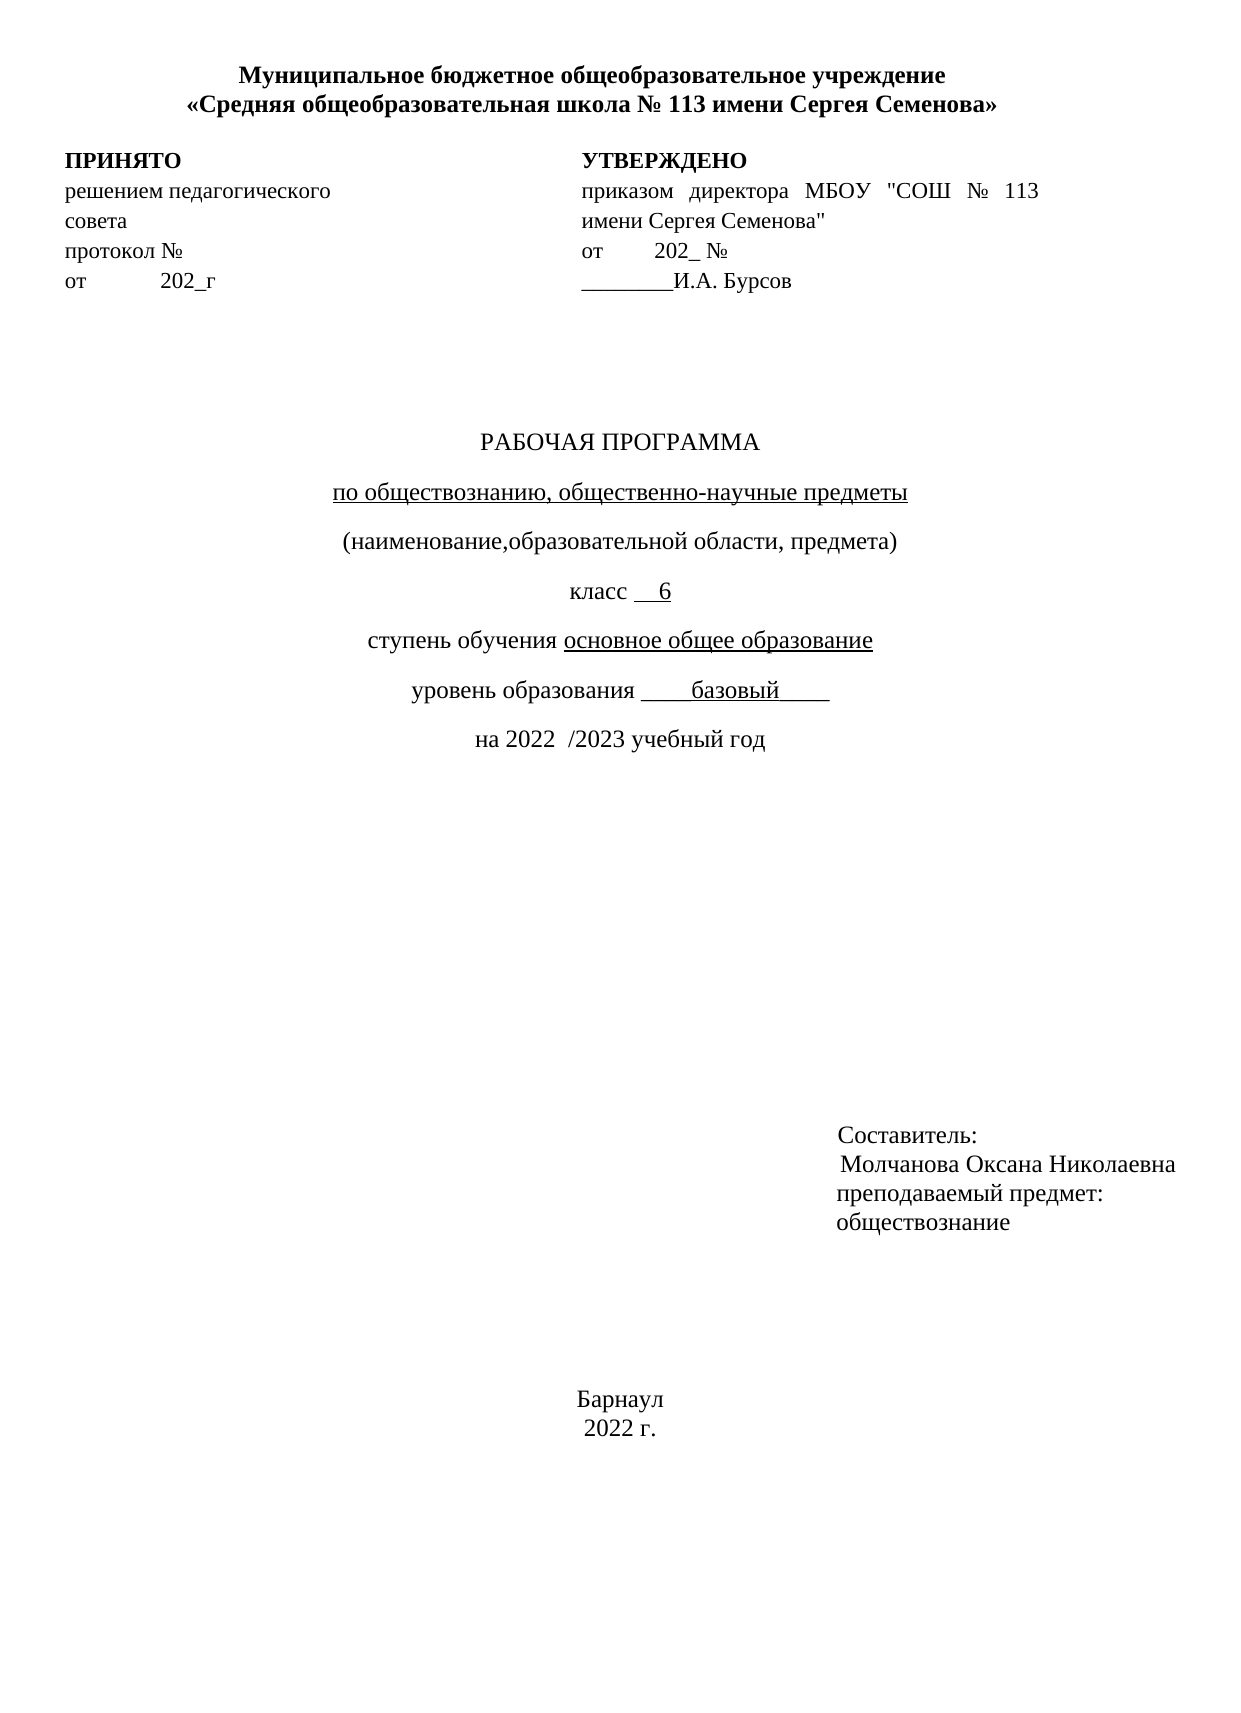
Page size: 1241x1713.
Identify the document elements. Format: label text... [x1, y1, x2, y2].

table_header ПРИНЯТО решением педагогического совета протокол № от 202_г [53, 147, 552, 328]
text уровень образования ____базовый____ [64, 675, 1176, 704]
text (наименование,образовательной области, предмета) [64, 526, 1176, 555]
text Барнаул [64, 1384, 1176, 1413]
text Составитель: [64, 1121, 1176, 1149]
text ступень обучения основное общее образование [64, 625, 1176, 654]
text по обществознанию, общественно-научные предметы [64, 477, 1176, 505]
text Муниципальное бюджетное общеобразовательное учреждение [8, 60, 1176, 89]
text на 2022 /2023 учебный год [64, 724, 1176, 753]
table_header УТВЕРЖДЕНО приказом директора МБОУ "СОШ № 113 имени Сергея Семенова" от 202_ № ________И.А. Бурсов [552, 147, 1050, 328]
text РАБОЧАЯ ПРОГРАММА [64, 427, 1176, 456]
text Молчанова Оксана Николаевна [64, 1149, 1176, 1178]
text «Средняя общеобразовательная школа № 113 имени Сергея Семенова» [8, 89, 1176, 118]
text 2022 г. [64, 1413, 1176, 1442]
text класс 6 [64, 576, 1176, 604]
text преподаваемый предмет: [64, 1178, 1176, 1207]
text обществознание [64, 1207, 1176, 1236]
